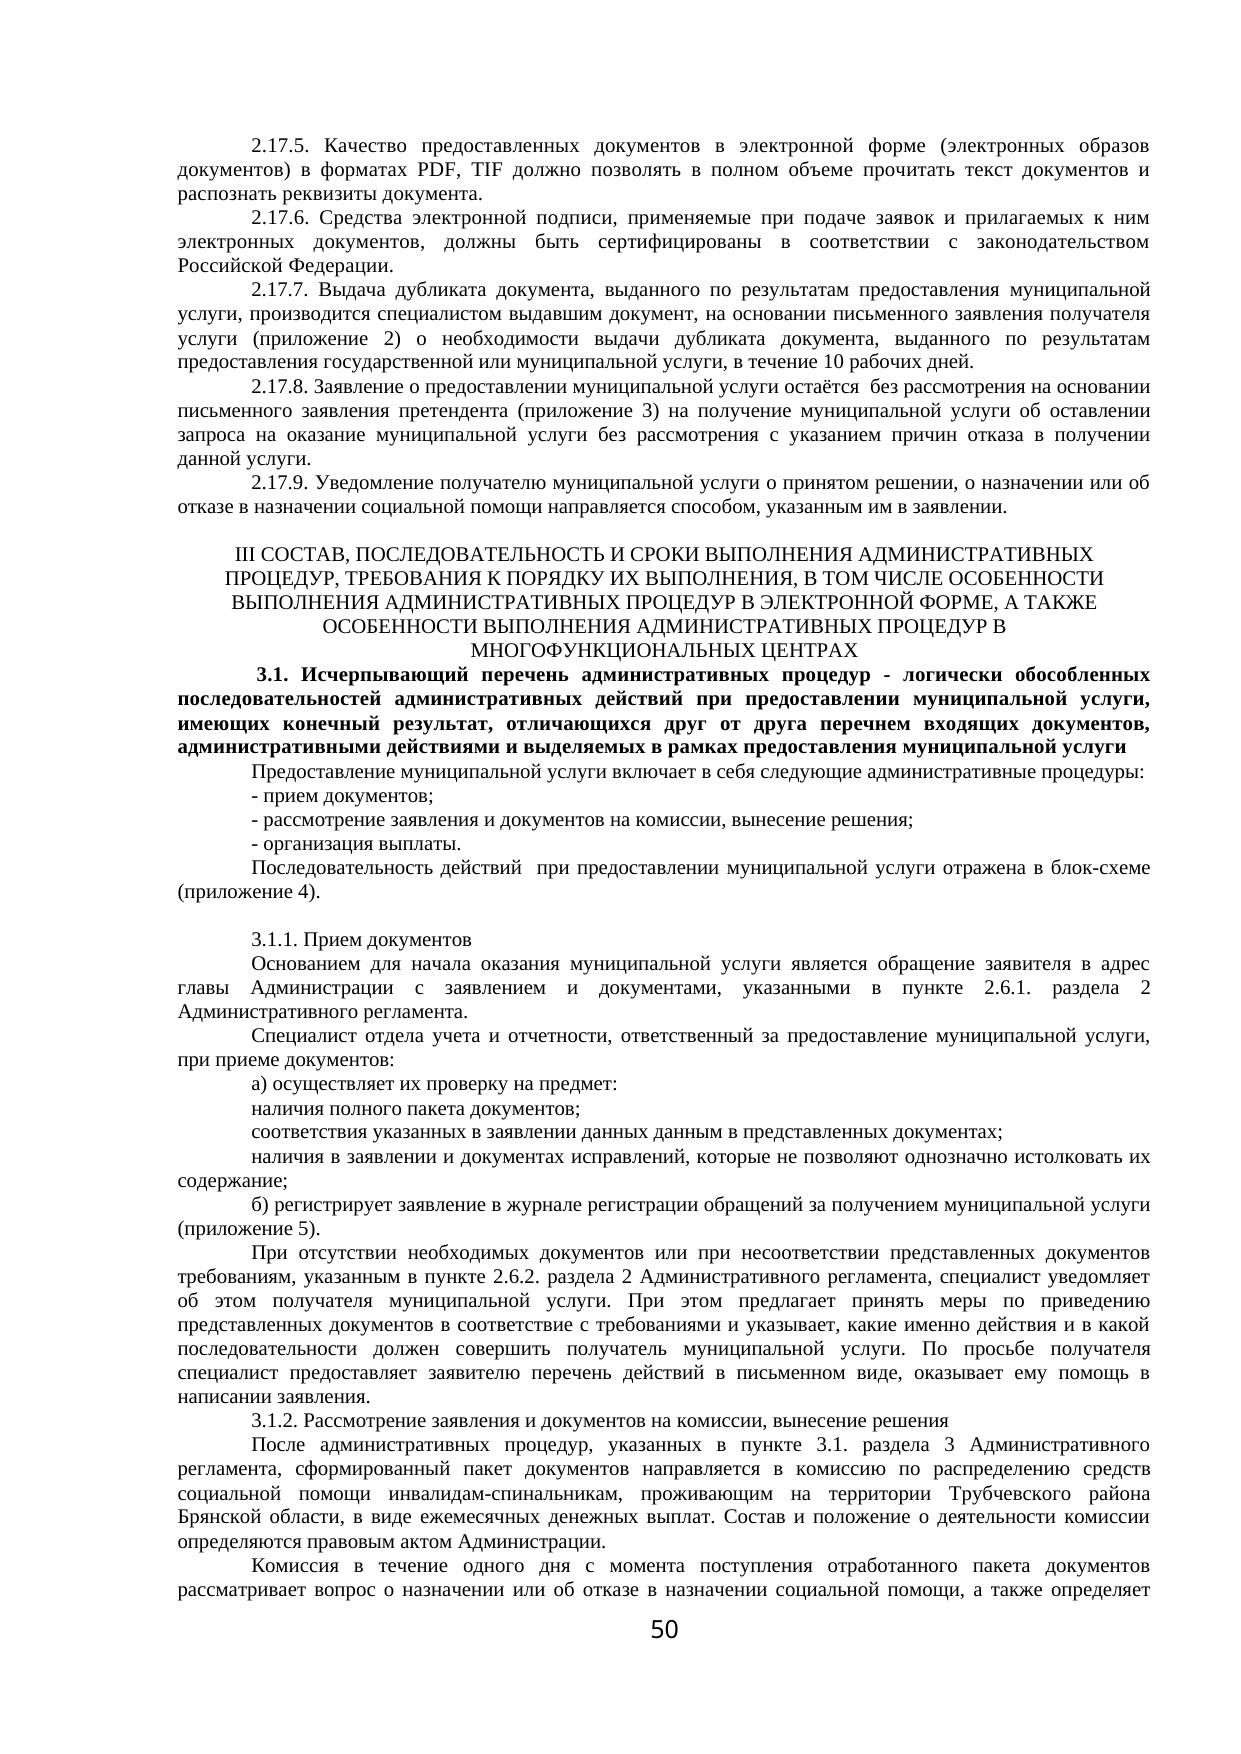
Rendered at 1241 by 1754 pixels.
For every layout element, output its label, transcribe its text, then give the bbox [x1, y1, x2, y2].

text 3.1. Исчерпывающий перечень административных процедур - логически обособленных последовательностей административных действий при предоставлении муниципальной услуги, имеющих конечный результат, отличающихся друг от друга перечнем входящих документов, административными действиями и выделяемых в рамках предоставления муниципальной услуги [177, 662, 1152, 758]
text Последовательность действий при предоставлении муниципальной услуги отражена в блок-схеме (приложение 4). [177, 855, 1152, 903]
text Предоставление муниципальной услуги включает в себя следующие административные процедуры: [177, 758, 1152, 783]
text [177, 1553, 1152, 1601]
text 3.1.2. Рассмотрение заявления и документов на комиссии, вынесение решения [177, 1408, 1152, 1432]
text - прием документов; [177, 783, 1152, 807]
text а) осуществляет их проверку на предмет: [177, 1071, 1152, 1095]
text III СОСТАВ, ПОСЛЕДОВАТЕЛЬНОСТЬ И СРОКИ ВЫПОЛНЕНИЯ АДМИНИСТРАТИВНЫХ ПРОЦЕДУР, ТРЕБОВАНИЯ К ПОРЯДКУ ИХ ВЫПОЛНЕНИЯ, В ТОМ ЧИСЛЕ ОСОБЕННОСТИ ВЫПОЛНЕНИЯ АДМИНИСТРАТИВНЫХ ПРОЦЕДУР В ЭЛЕКТРОННОЙ ФОРМЕ, А ТАКЖЕ ОСОБЕННОСТИ ВЫПОЛНЕНИЯ АДМИНИСТРАТИВНЫХ ПРОЦЕДУР В МНОГОФУНКЦИОНАЛЬНЫХ ЦЕНТРАХ [177, 542, 1152, 662]
text наличия в заявлении и документах исправлений, которые не позволяют однозначно истолковать их содержание; [177, 1143, 1152, 1192]
text 3.1.1. Прием документов [177, 927, 1152, 951]
text б) регистрирует заявление в журнале регистрации обращений за получением муниципальной услуги (приложение 5). [177, 1192, 1152, 1240]
text 2.17.9. Уведомление получателю муниципальной услуги о принятом решении, о назначении или об отказе в назначении социальной помощи направляется способом, указанным им в заявлении. [177, 470, 1152, 518]
text 2.17.7. Выдача дубликата документа, выданного по результатам предоставления муниципальной услуги, производится специалистом выдавшим документ, на основании письменного заявления получателя услуги (приложение 2) о необходимости выдачи дубликата документа, выданного по результатам предоставления государственной или муниципальной услуги, в течение 10 рабочих дней. [177, 277, 1152, 373]
text 2.17.6. Средства электронной подписи, применяемые при подаче заявок и прилагаемых к ним электронных документов, должны быть сертифицированы в соответствии с законодательством Российской Федерации. [177, 205, 1152, 277]
text - рассмотрение заявления и документов на комиссии, вынесение решения; [177, 807, 1152, 831]
text соответствия указанных в заявлении данных данным в представленных документах; [177, 1119, 1152, 1143]
text наличия полного пакета документов; [177, 1095, 1152, 1119]
text 2.17.8. Заявление о предоставлении муниципальной услуги остаётся без рассмотрения на основании письменного заявления претендента (приложение 3) на получение муниципальной услуги об оставлении запроса на оказание муниципальной услуги без рассмотрения с указанием причин отказа в получении данной услуги. [177, 373, 1152, 470]
text Специалист отдела учета и отчетности, ответственный за предоставление муниципальной услуги, при приеме документов: [177, 1023, 1152, 1071]
text Основанием для начала оказания муниципальной услуги является обращение заявителя в адрес главы Администрации с заявлением и документами, указанными в пункте 2.6.1. раздела 2 Административного регламента. [177, 951, 1152, 1023]
text - организация выплаты. [177, 831, 1152, 855]
text При отсутствии необходимых документов или при несоответствии представленных документов требованиям, указанным в пункте 2.6.2. раздела 2 Административного регламента, специалист уведомляет об этом получателя муниципальной услуги. При этом предлагает принять меры по приведению представленных документов в соответствие с требованиями и указывает, какие именно действия и в какой последовательности должен совершить получатель муниципальной услуги. По просьбе получателя специалист предоставляет заявителю перечень действий в письменном виде, оказывает ему помощь в написании заявления. [177, 1240, 1152, 1408]
text После административных процедур, указанных в пункте 3.1. раздела 3 Административного регламента, сформированный пакет документов направляется в комиссию по распределению средств социальной помощи инвалидам-спинальникам, проживающим на территории Трубчевского района Брянской области, в виде ежемесячных денежных выплат. Состав и положение о деятельности комиссии определяются правовым актом Администрации. [177, 1432, 1152, 1553]
text 2.17.5. Качество предоставленных документов в электронной форме (электронных образов документов) в форматах PDF, TIF должно позволять в полном объеме прочитать текст документов и распознать реквизиты документа. [177, 133, 1152, 205]
